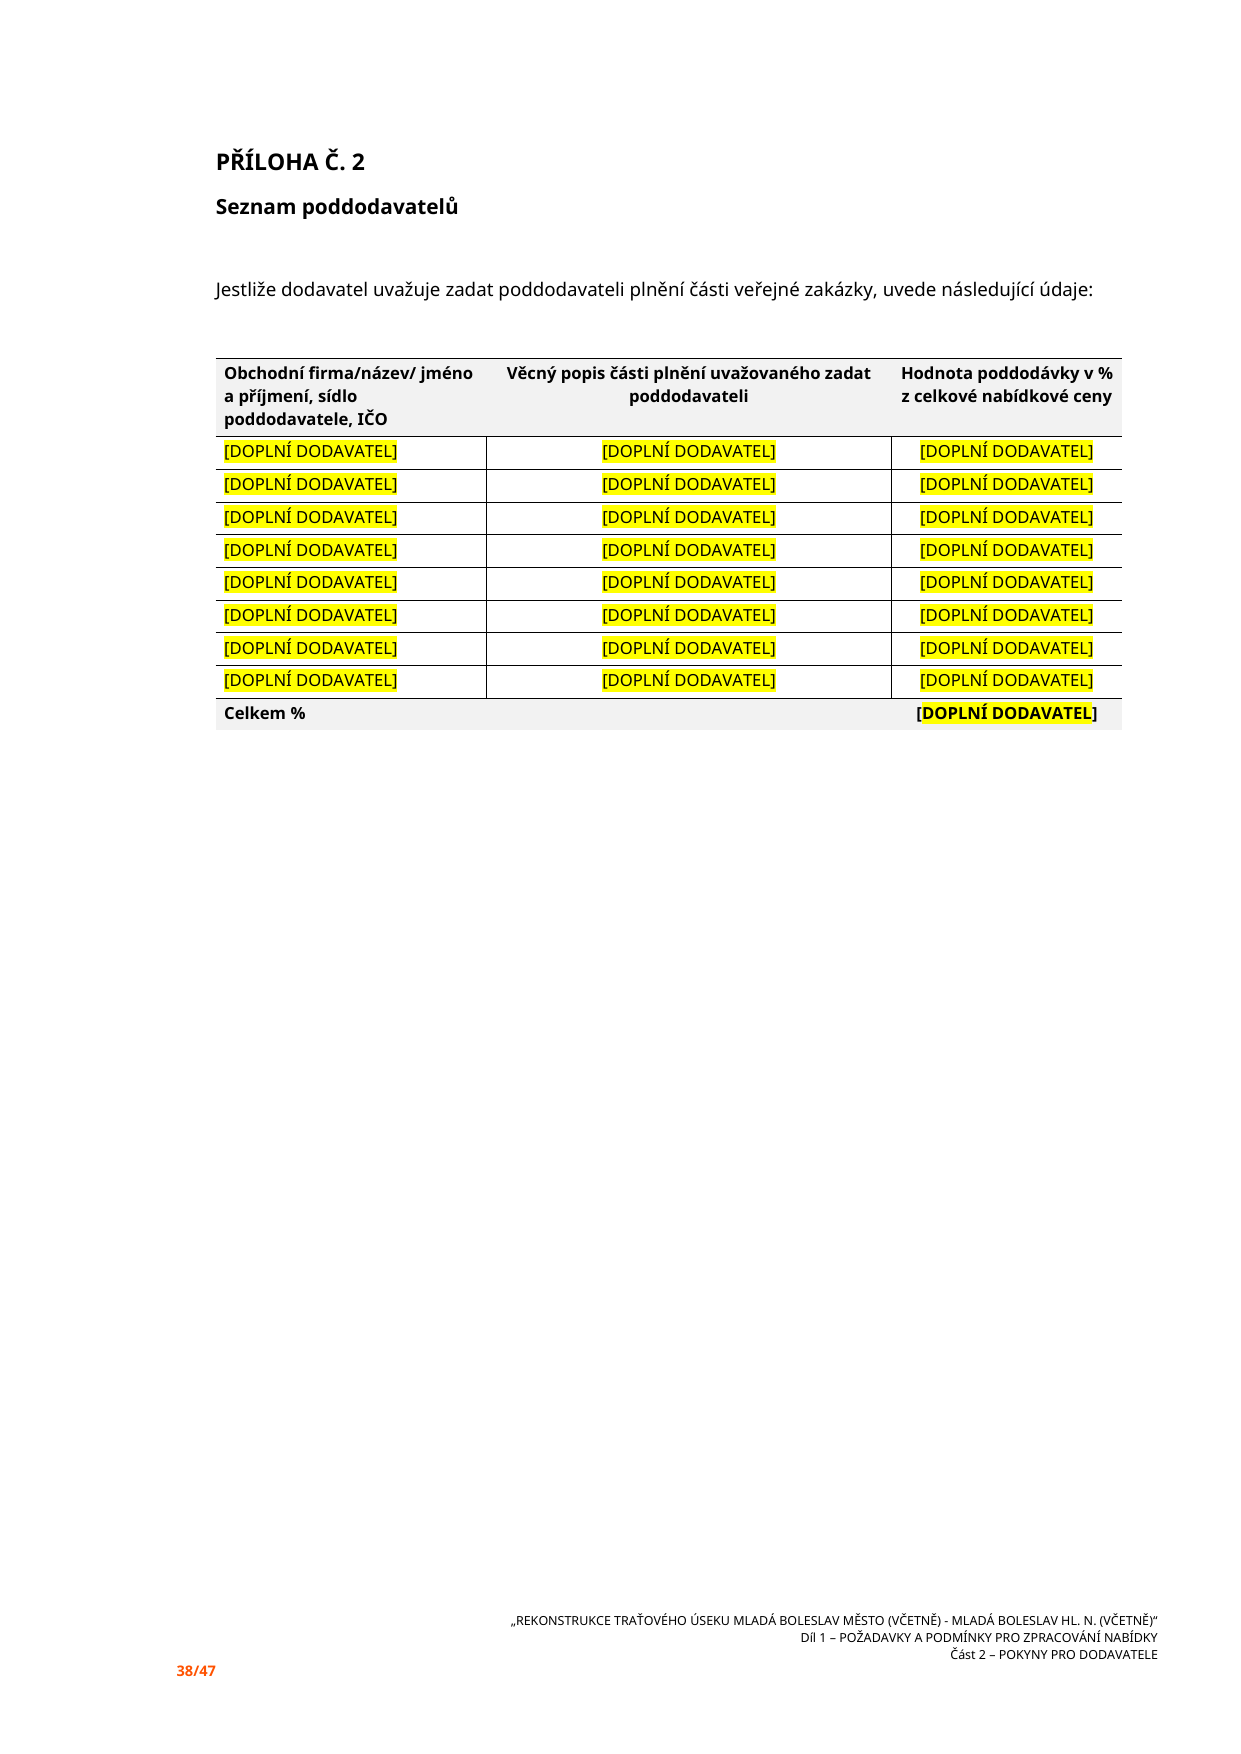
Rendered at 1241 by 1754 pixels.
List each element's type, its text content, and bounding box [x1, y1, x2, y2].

table_cell [DOPLNÍ DODAVATEL] [487, 437, 891, 469]
table_cell [DOPLNÍ DODAVATEL] [487, 633, 891, 665]
table_cell Celkem % [216, 699, 486, 730]
table_cell [DOPLNÍ DODAVATEL] [216, 470, 486, 501]
table_cell [DOPLNÍ DODAVATEL] [892, 568, 1122, 599]
table_header Věcný popis části plnění uvažovaného zadat poddodavateli [486, 359, 891, 436]
table_cell [DOPLNÍ DODAVATEL] [487, 601, 891, 632]
table_cell [DOPLNÍ DODAVATEL] [487, 568, 891, 599]
table_cell [DOPLNÍ DODAVATEL] [216, 535, 486, 567]
text Jestliže dodavatel uvažuje zadat poddodavateli plnění části veřejné zakázky, uvede následující údaje: [216, 277, 1122, 302]
table_header Obchodní firma/název/ jméno a příjmení, sídlo poddodavatele, IČO [216, 359, 486, 436]
table_cell [DOPLNÍ DODAVATEL] [487, 535, 891, 567]
table_header Hodnota poddodávky v % z celkové nabídkové ceny [891, 359, 1122, 436]
table_cell [DOPLNÍ DODAVATEL] [892, 470, 1122, 501]
table_cell [DOPLNÍ DODAVATEL] [487, 666, 891, 698]
text Příloha č. 2 [216, 146, 1122, 177]
table_cell [DOPLNÍ DODAVATEL] [216, 601, 486, 632]
table_cell [486, 699, 891, 730]
table_cell [DOPLNÍ DODAVATEL] [216, 633, 486, 665]
table_cell [DOPLNÍ DODAVATEL] [892, 633, 1122, 665]
table_cell [DOPLNÍ DODAVATEL] [892, 503, 1122, 534]
table_cell [DOPLNÍ DODAVATEL] [487, 470, 891, 501]
table_cell [DOPLNÍ DODAVATEL] [892, 666, 1122, 698]
text Seznam poddodavatelů [216, 192, 1122, 221]
table_cell [DOPLNÍ DODAVATEL] [216, 437, 486, 469]
table_cell [DOPLNÍ DODAVATEL] [892, 437, 1122, 469]
table_cell [DOPLNÍ DODAVATEL] [892, 601, 1122, 632]
table_cell [DOPLNÍ DODAVATEL] [216, 503, 486, 534]
table_cell [DOPLNÍ DODAVATEL] [216, 568, 486, 599]
table_cell [DOPLNÍ DODAVATEL] [891, 699, 1122, 730]
table_cell [DOPLNÍ DODAVATEL] [487, 503, 891, 534]
table_cell [DOPLNÍ DODAVATEL] [216, 666, 486, 698]
table_cell [DOPLNÍ DODAVATEL] [892, 535, 1122, 567]
